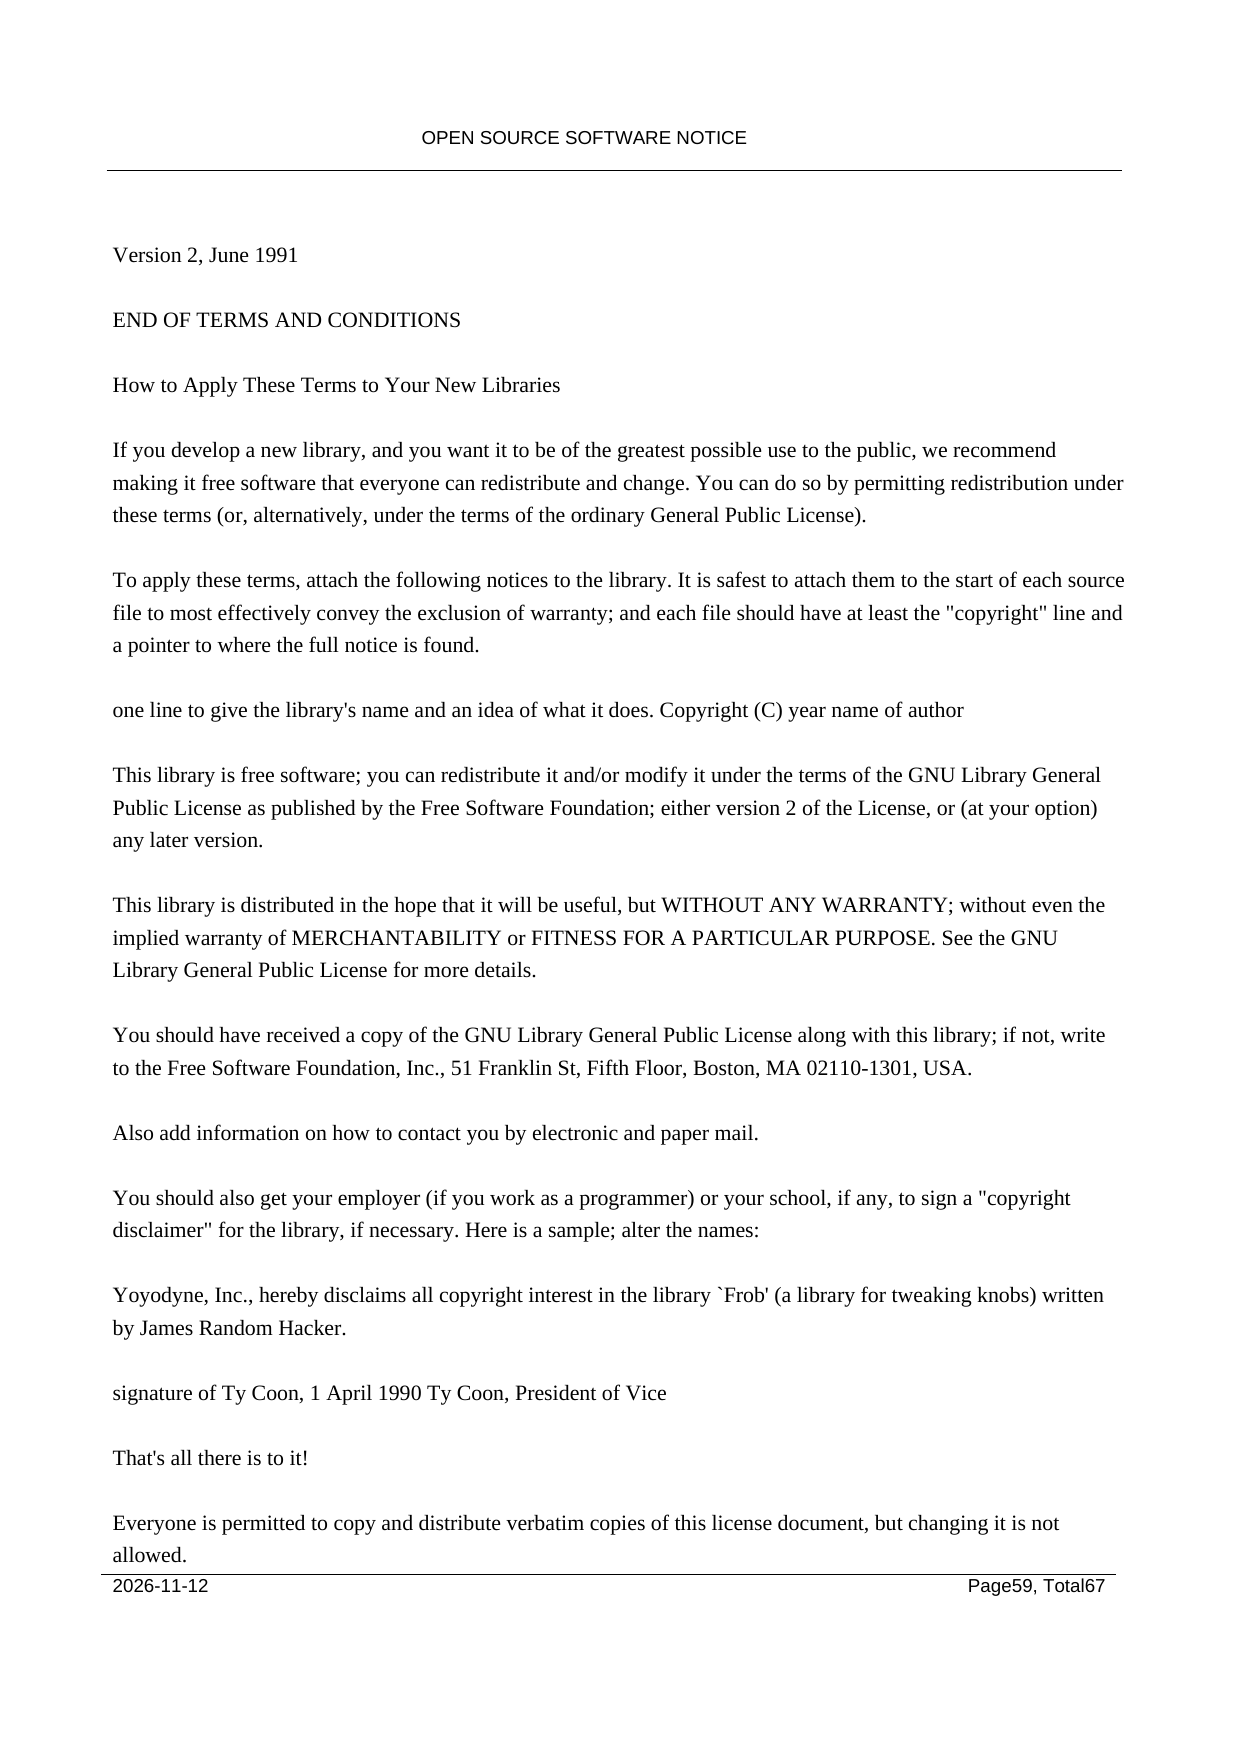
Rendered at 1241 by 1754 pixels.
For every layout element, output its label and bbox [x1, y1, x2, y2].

text [112, 206, 1128, 1571]
